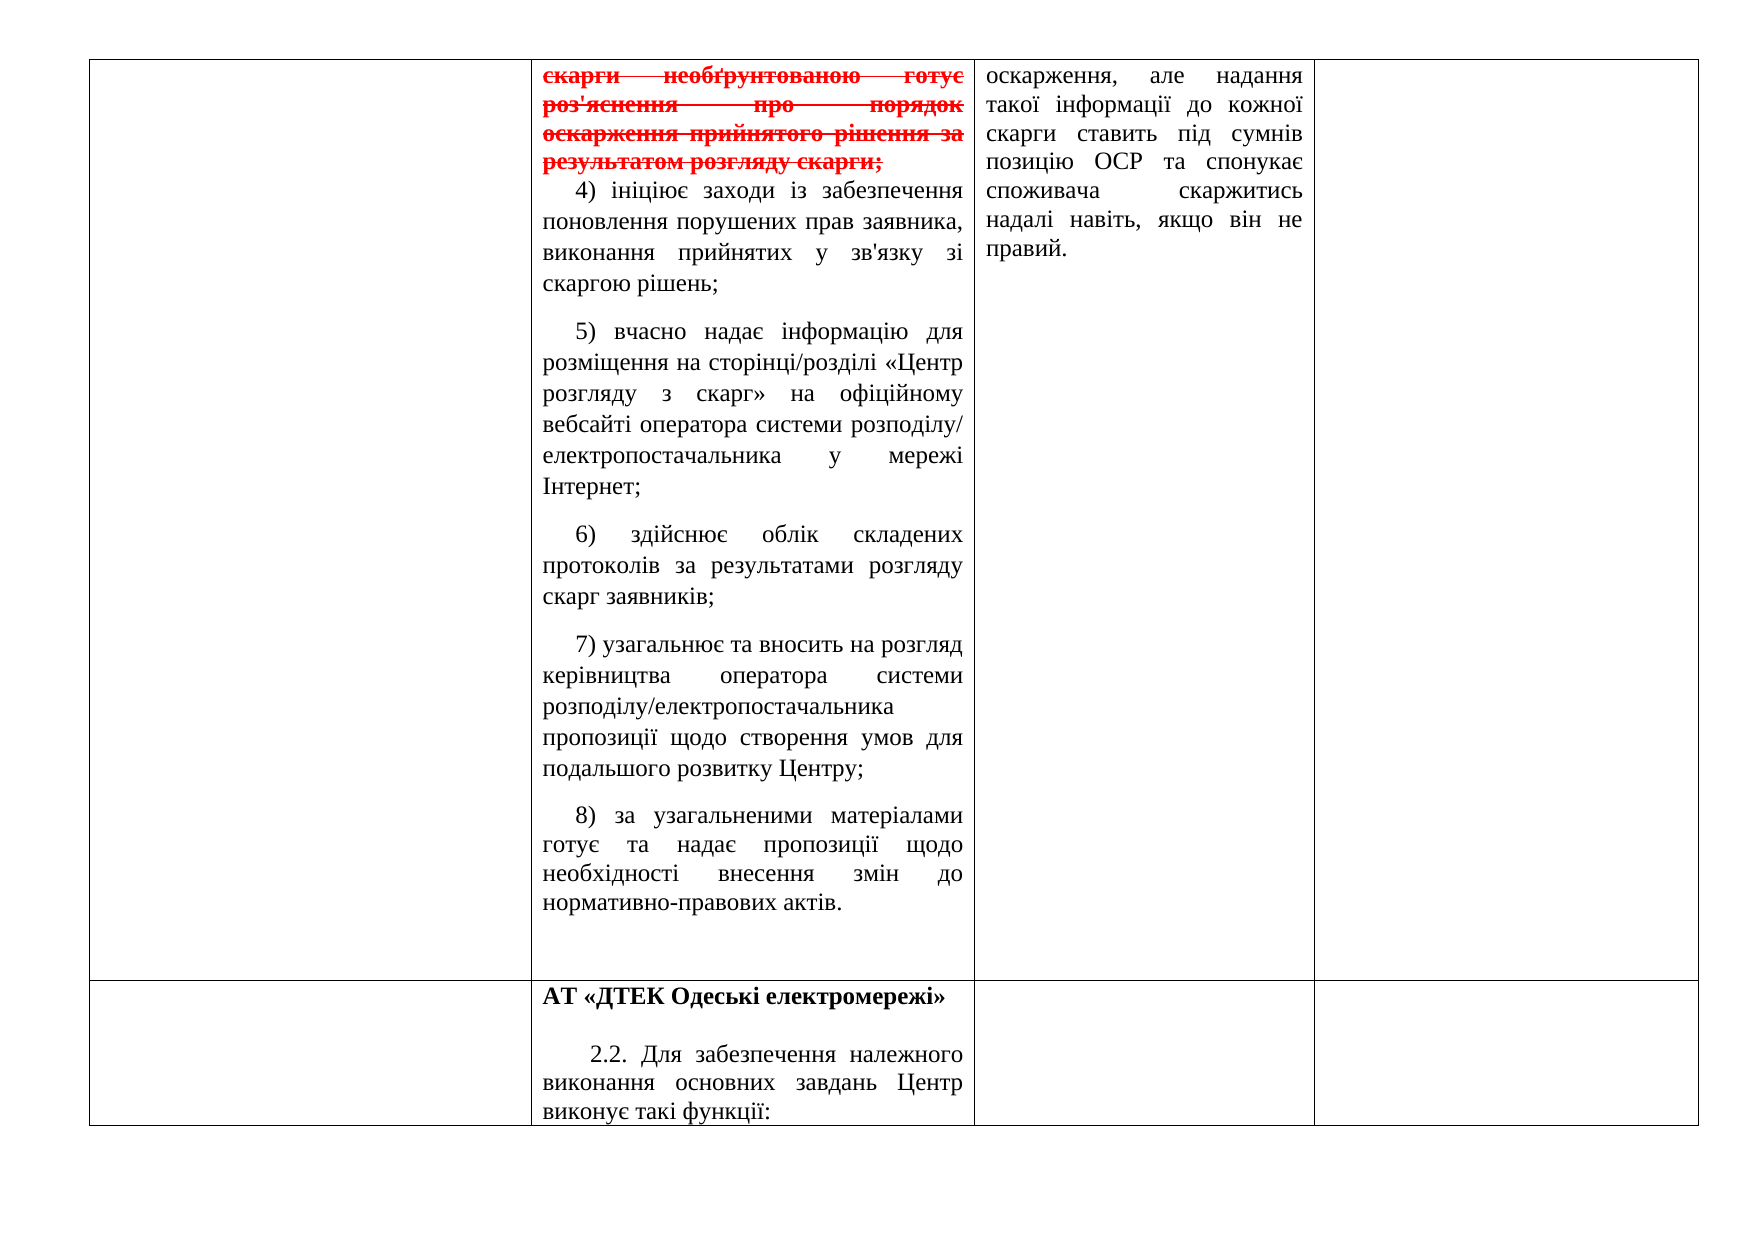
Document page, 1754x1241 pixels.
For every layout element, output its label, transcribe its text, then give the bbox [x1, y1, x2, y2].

table_cell [90, 60, 531, 980]
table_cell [975, 981, 1314, 1125]
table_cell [975, 60, 1314, 980]
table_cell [1315, 60, 1698, 980]
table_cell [1315, 981, 1698, 1125]
table_cell [90, 981, 531, 1125]
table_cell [532, 60, 974, 980]
